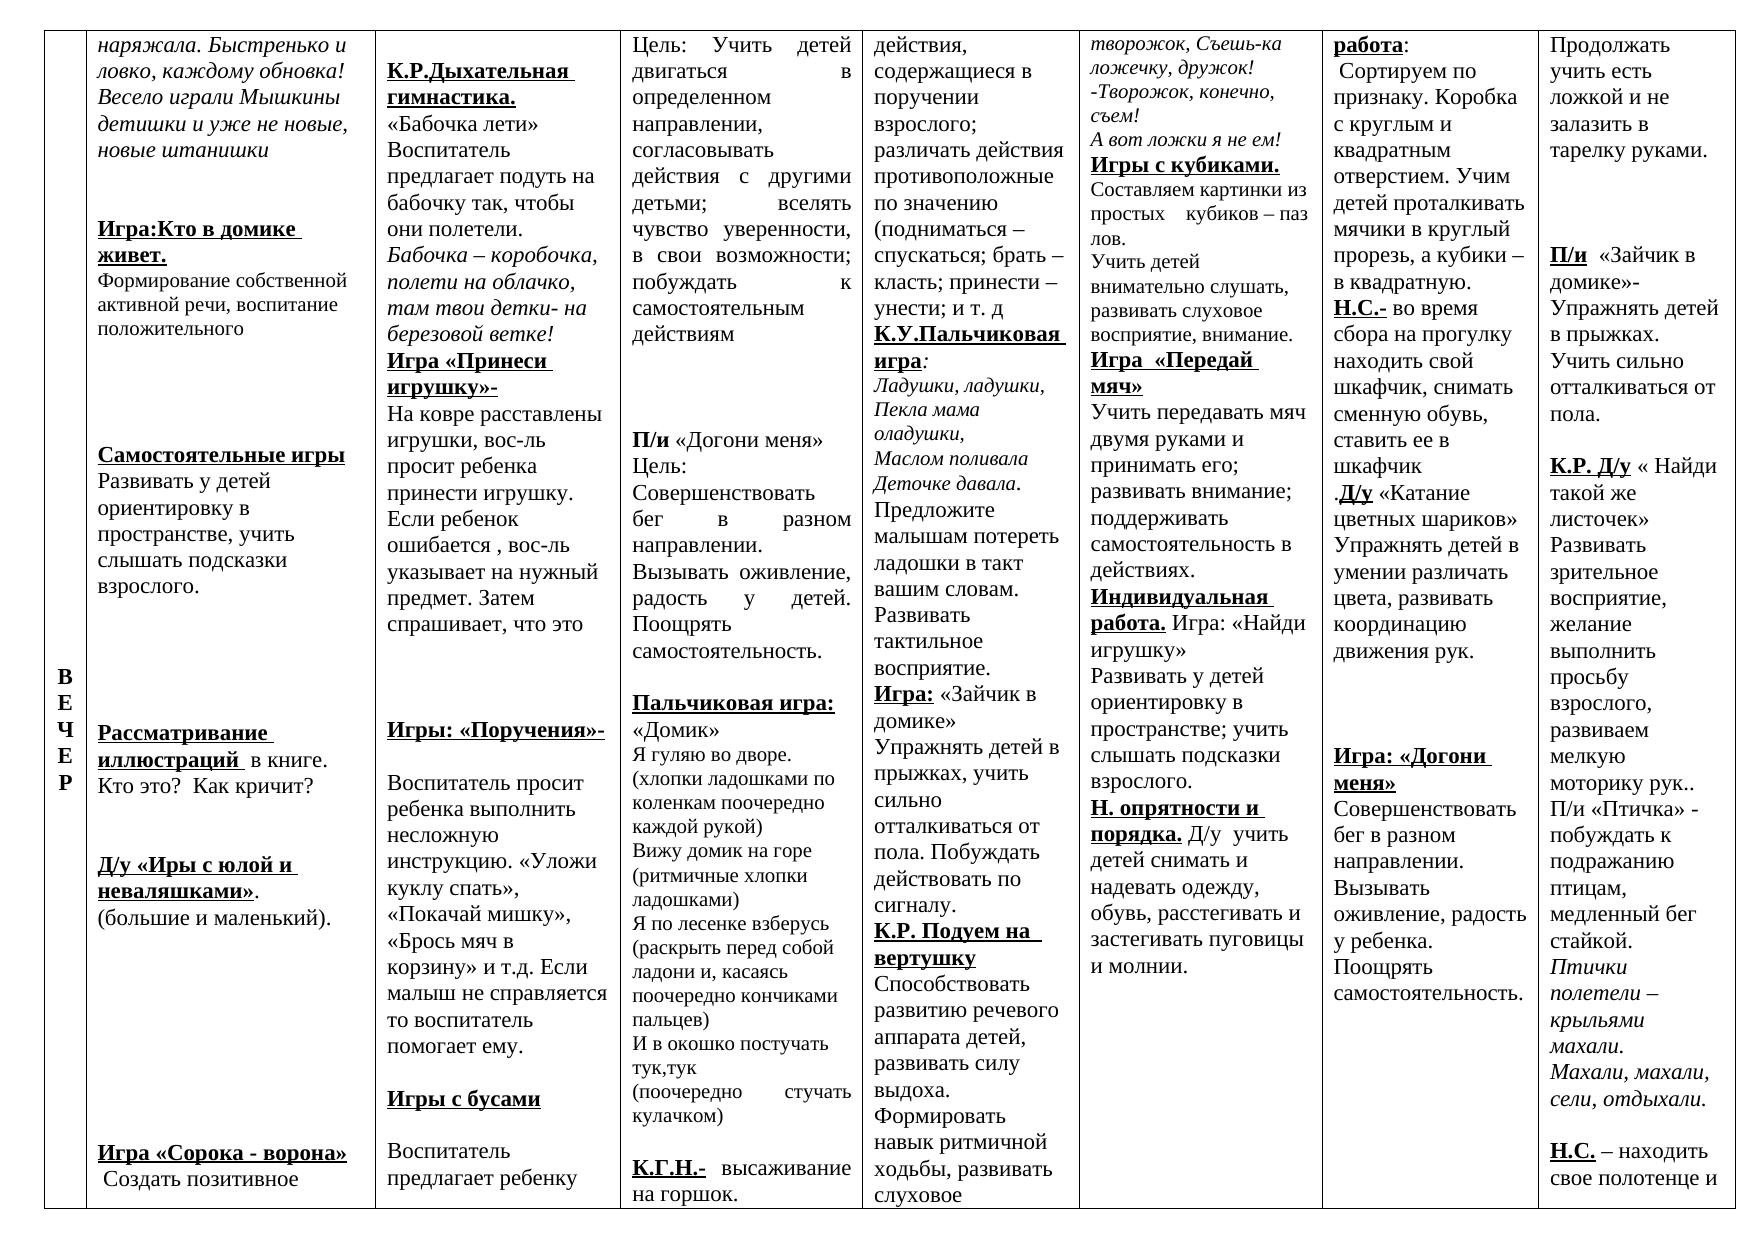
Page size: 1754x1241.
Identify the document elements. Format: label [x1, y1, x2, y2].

table_cell [1080, 31, 1322, 1207]
table_cell [376, 31, 620, 1207]
table_cell [45, 31, 86, 1207]
table_cell [87, 31, 375, 1207]
table_cell [863, 31, 1079, 1207]
table_cell [621, 31, 862, 1207]
table_cell [1323, 31, 1538, 1207]
table_cell [1539, 31, 1735, 1207]
